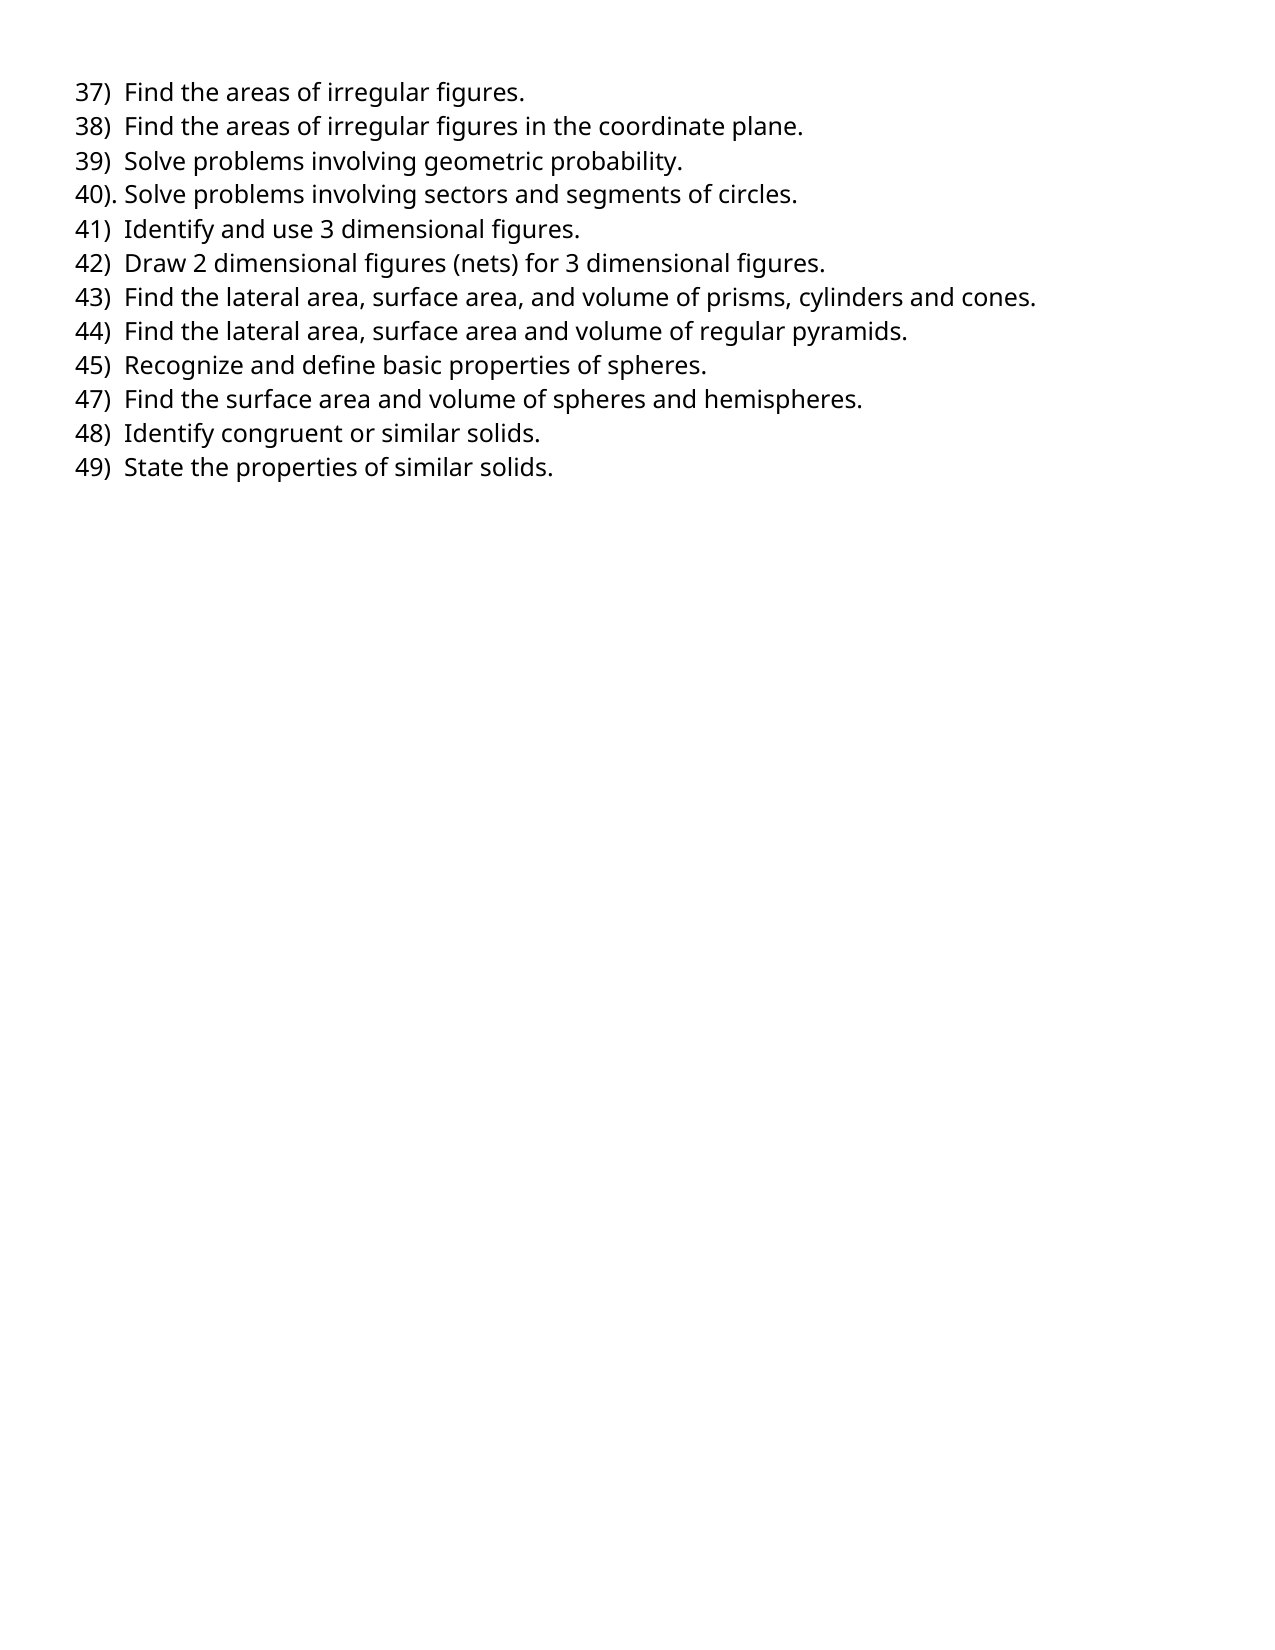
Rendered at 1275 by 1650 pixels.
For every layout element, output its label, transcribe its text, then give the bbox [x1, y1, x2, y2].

text 47) Find the surface area and volume of spheres and hemispheres. [75, 382, 1200, 416]
text 45) Recognize and define basic properties of spheres. [75, 347, 1200, 382]
text 38) Find the areas of irregular figures in the coordinate plane. [75, 109, 1200, 143]
text 41) Identify and use 3 dimensional figures. [75, 211, 1200, 245]
text 48) Identify congruent or similar solids. [75, 416, 1200, 450]
text 43) Find the lateral area, surface area, and volume of prisms, cylinders and cones. [75, 279, 1200, 313]
text 40). Solve problems involving sectors and segments of circles. [75, 177, 1200, 211]
text 37) Find the areas of irregular figures. [75, 75, 1200, 109]
text 49) State the properties of similar solids. [75, 450, 1200, 484]
text 42) Draw 2 dimensional figures (nets) for 3 dimensional figures. [75, 245, 1200, 279]
text 44) Find the lateral area, surface area and volume of regular pyramids. [75, 313, 1200, 347]
text 39) Solve problems involving geometric probability. [75, 143, 1200, 177]
